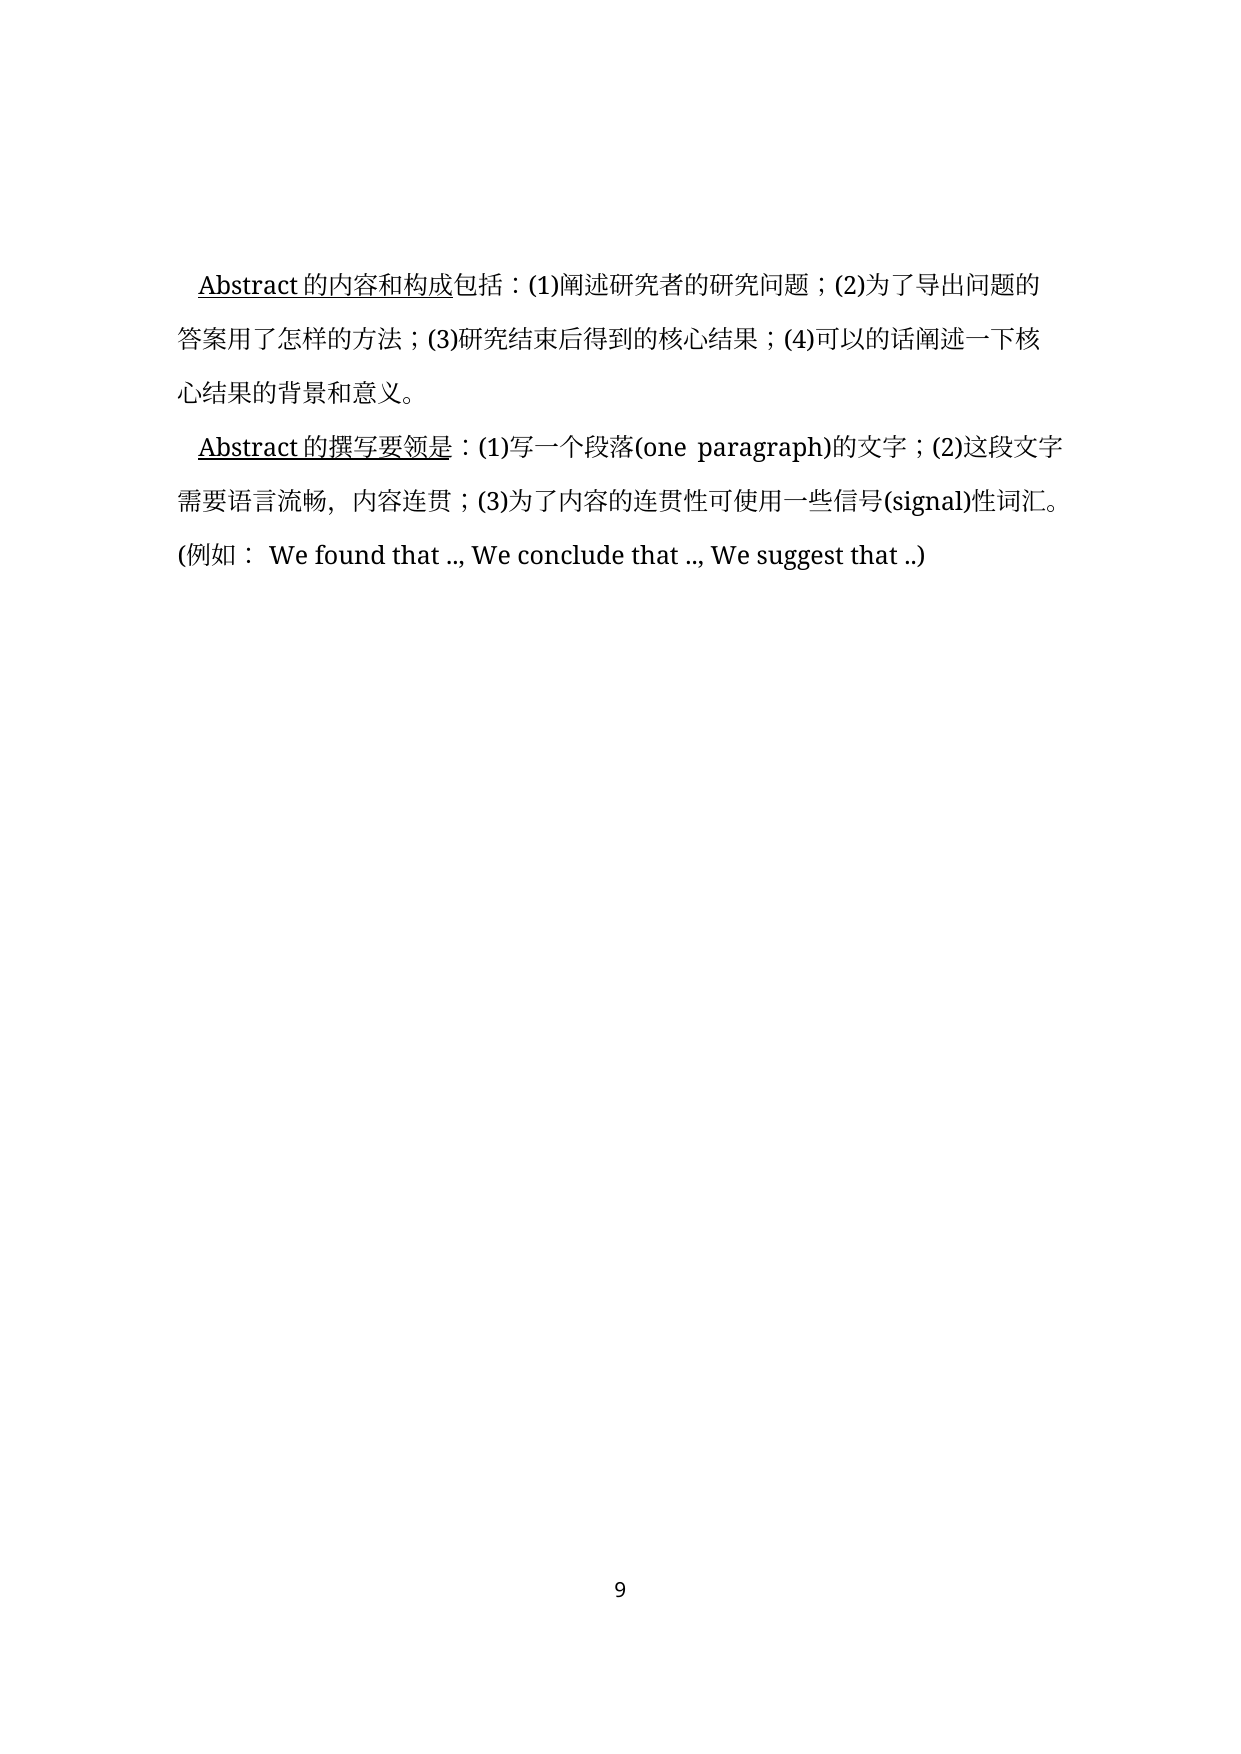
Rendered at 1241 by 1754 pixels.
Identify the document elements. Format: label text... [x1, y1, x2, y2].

text Abstract的内容和构成包括：(1)阐述研究者的研究问题；(2)为了导出问题的答案用了怎样的方法；(3)研究结束后得到的核心结果；(4)可以的话阐述一下核心结果的背景和意义。 [177, 266, 1063, 410]
text Abstract的撰写要领是：(1)写一个段落(one paragraph)的文字；(2)这段文字需要语言流畅，内容连贯；(3)为了内容的连贯性可使用一些信号(signal)性词汇。(例如： We found that .., We conclude that .., We suggest that ..) [177, 428, 1063, 572]
